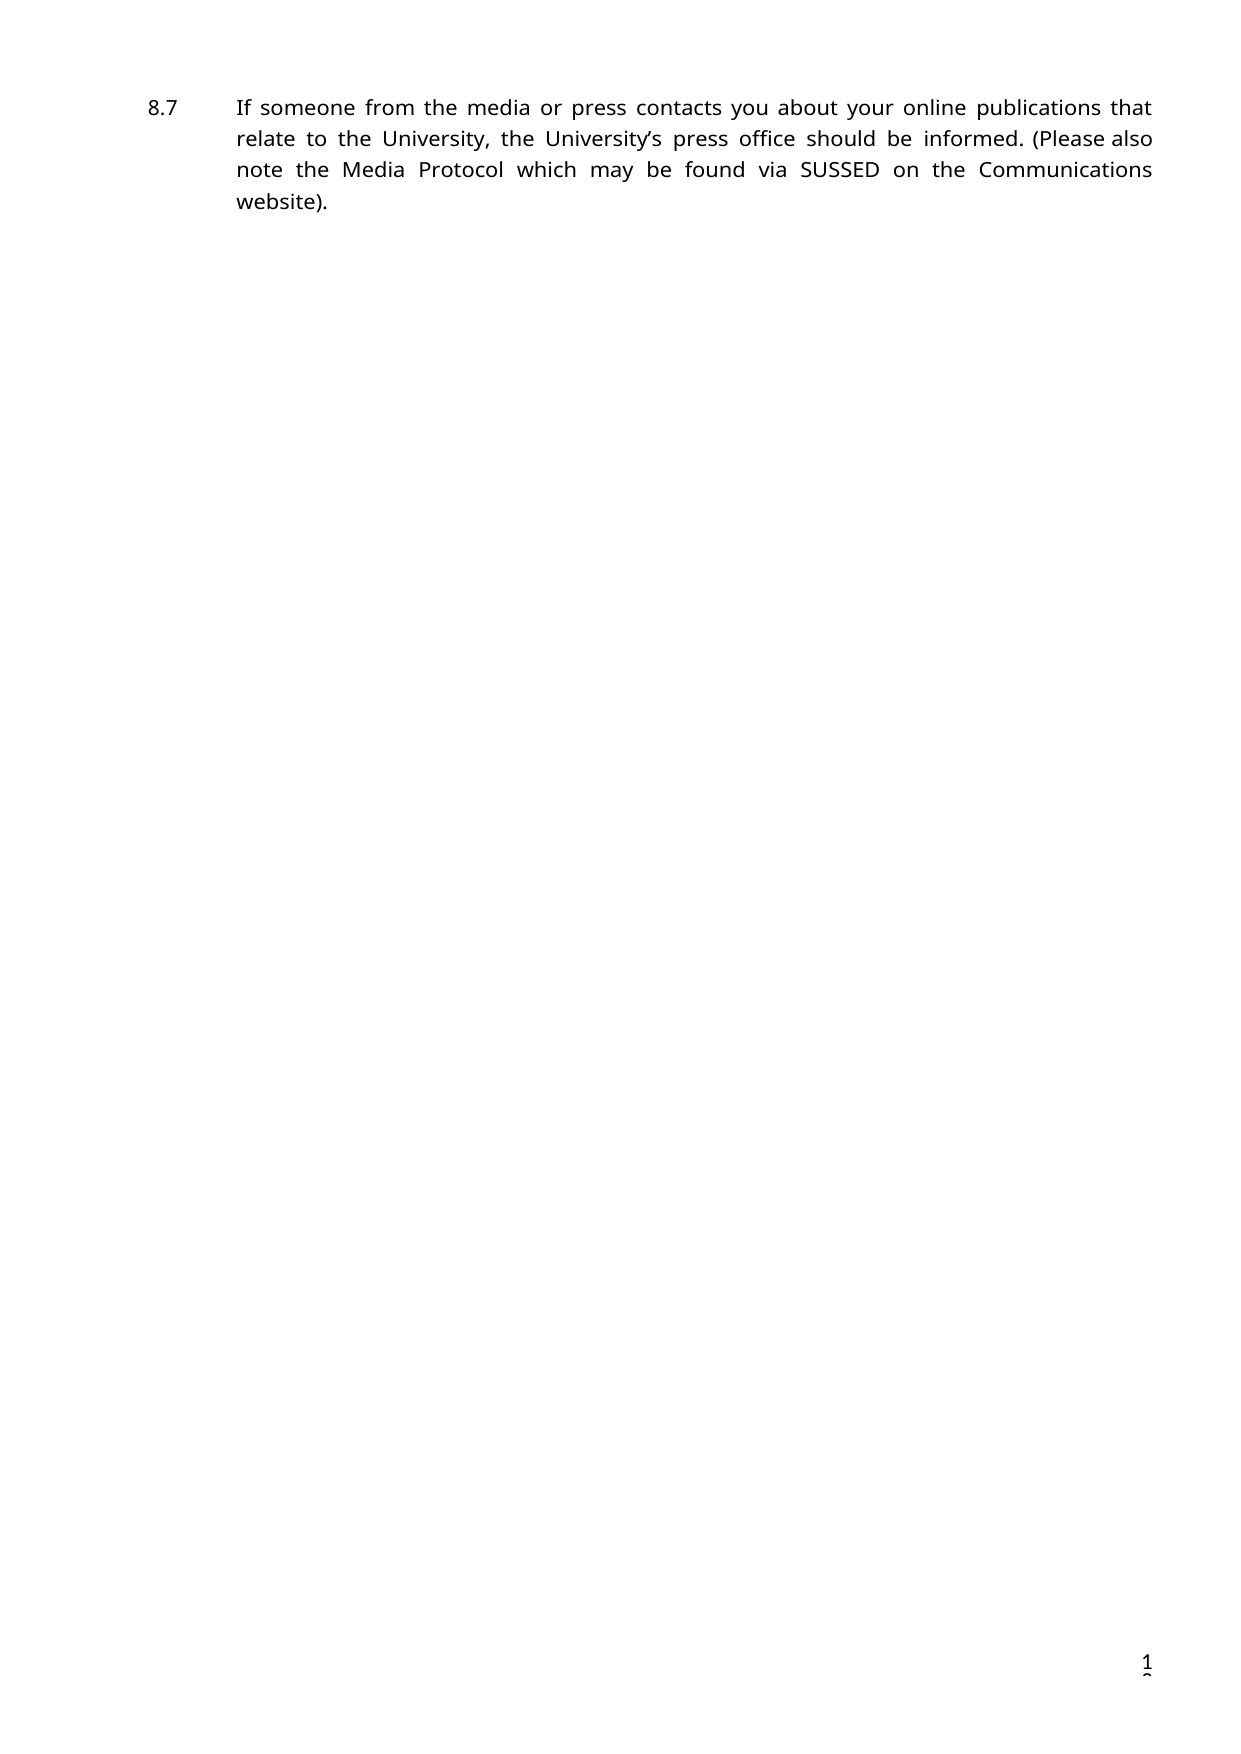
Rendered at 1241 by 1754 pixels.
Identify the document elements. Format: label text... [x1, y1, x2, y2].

list If someone from the media or press contacts you about your online publications that relate to the University, the University’s press office should be informed. (Please also note the Media Protocol which may be found via SUSSED on the Communications website). [148, 93, 1153, 215]
